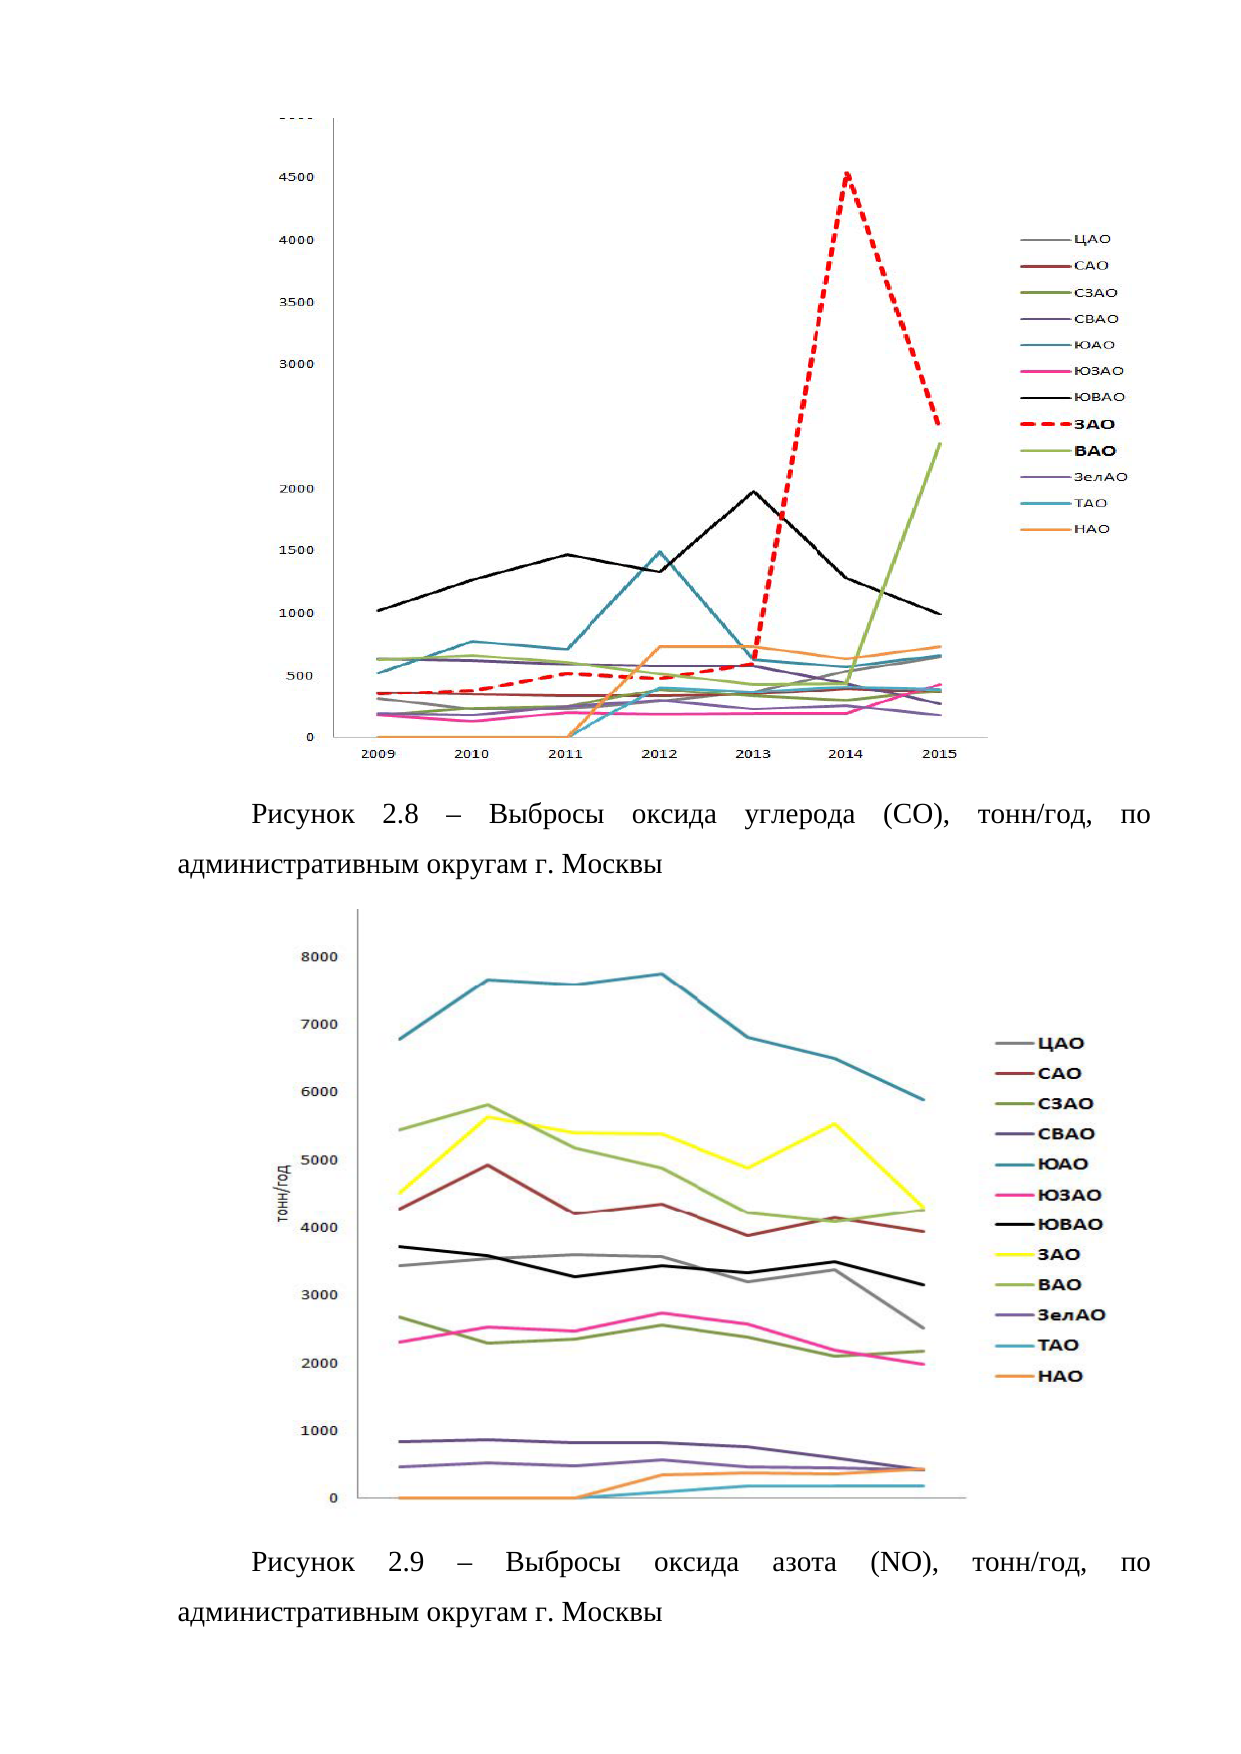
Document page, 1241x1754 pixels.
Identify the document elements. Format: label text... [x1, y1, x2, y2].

text Рисунок 2.8 – Выбросы оксида углерода (СО), тонн/год, по административным округам г. Москвы [177, 796, 1152, 880]
text Рисунок 2.9 – Выбросы оксида азота (NО), тонн/год, по административным округам г. Москвы [177, 1544, 1152, 1628]
